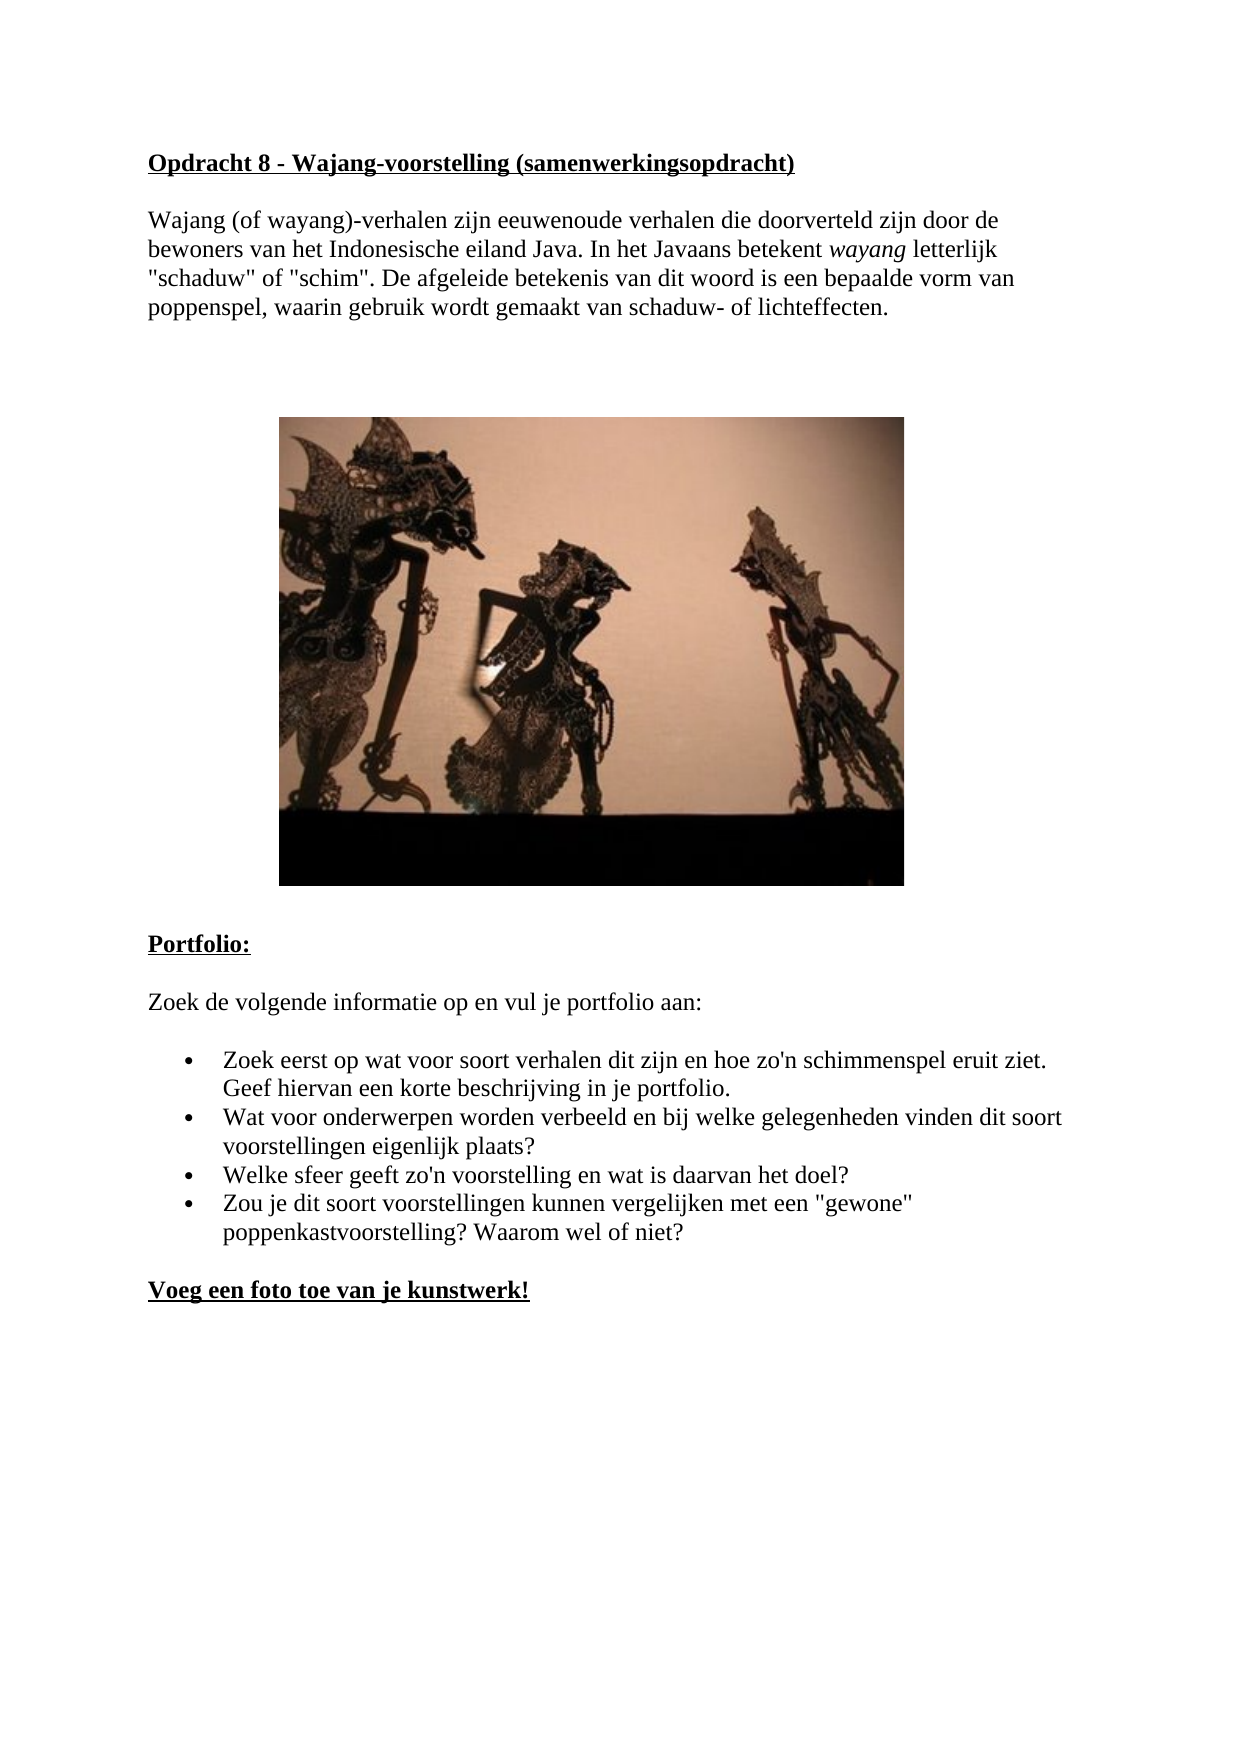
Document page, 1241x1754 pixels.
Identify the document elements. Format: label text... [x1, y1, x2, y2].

picture [279, 417, 905, 886]
list Zou je dit soort voorstellingen kunnen vergelijken met een "gewone" poppenkastvoorstelling? Waarom wel of niet? [185, 1188, 1093, 1246]
list Welke sfeer geeft zo'n voorstelling en wat is daarvan het doel? [185, 1160, 1093, 1188]
list Zoek eerst op wat voor soort verhalen dit zijn en hoe zo'n schimmenspel eruit ziet. Geef hiervan een korte beschrijving in je portfolio. [185, 1045, 1093, 1102]
text Opdracht 8 - Wajang-voorstelling (samenwerkingsopdracht)​ [148, 148, 1093, 176]
list Wat voor onderwerpen worden verbeeld en bij welke gelegenheden vinden dit soort voorstellingen eigenlijk plaats? [185, 1102, 1093, 1160]
text Zoek de volgende informatie op en vul je portfolio aan: [148, 987, 1093, 1016]
text Voeg een foto toe van je kunstwerk! [148, 1275, 1093, 1304]
text Portfolio: [148, 929, 1093, 958]
text Wajang (of wayang)-verhalen zijn eeuwenoude verhalen die doorverteld zijn door de bewoners van het Indonesische eiland Java. In het Javaans betekent wayang letterlijk "schaduw" of "schim". De afgeleide betekenis van dit woord is een bepaalde vorm van poppenspel, waarin gebruik wordt gemaakt van schaduw- of lichteffecten. [148, 206, 1093, 321]
